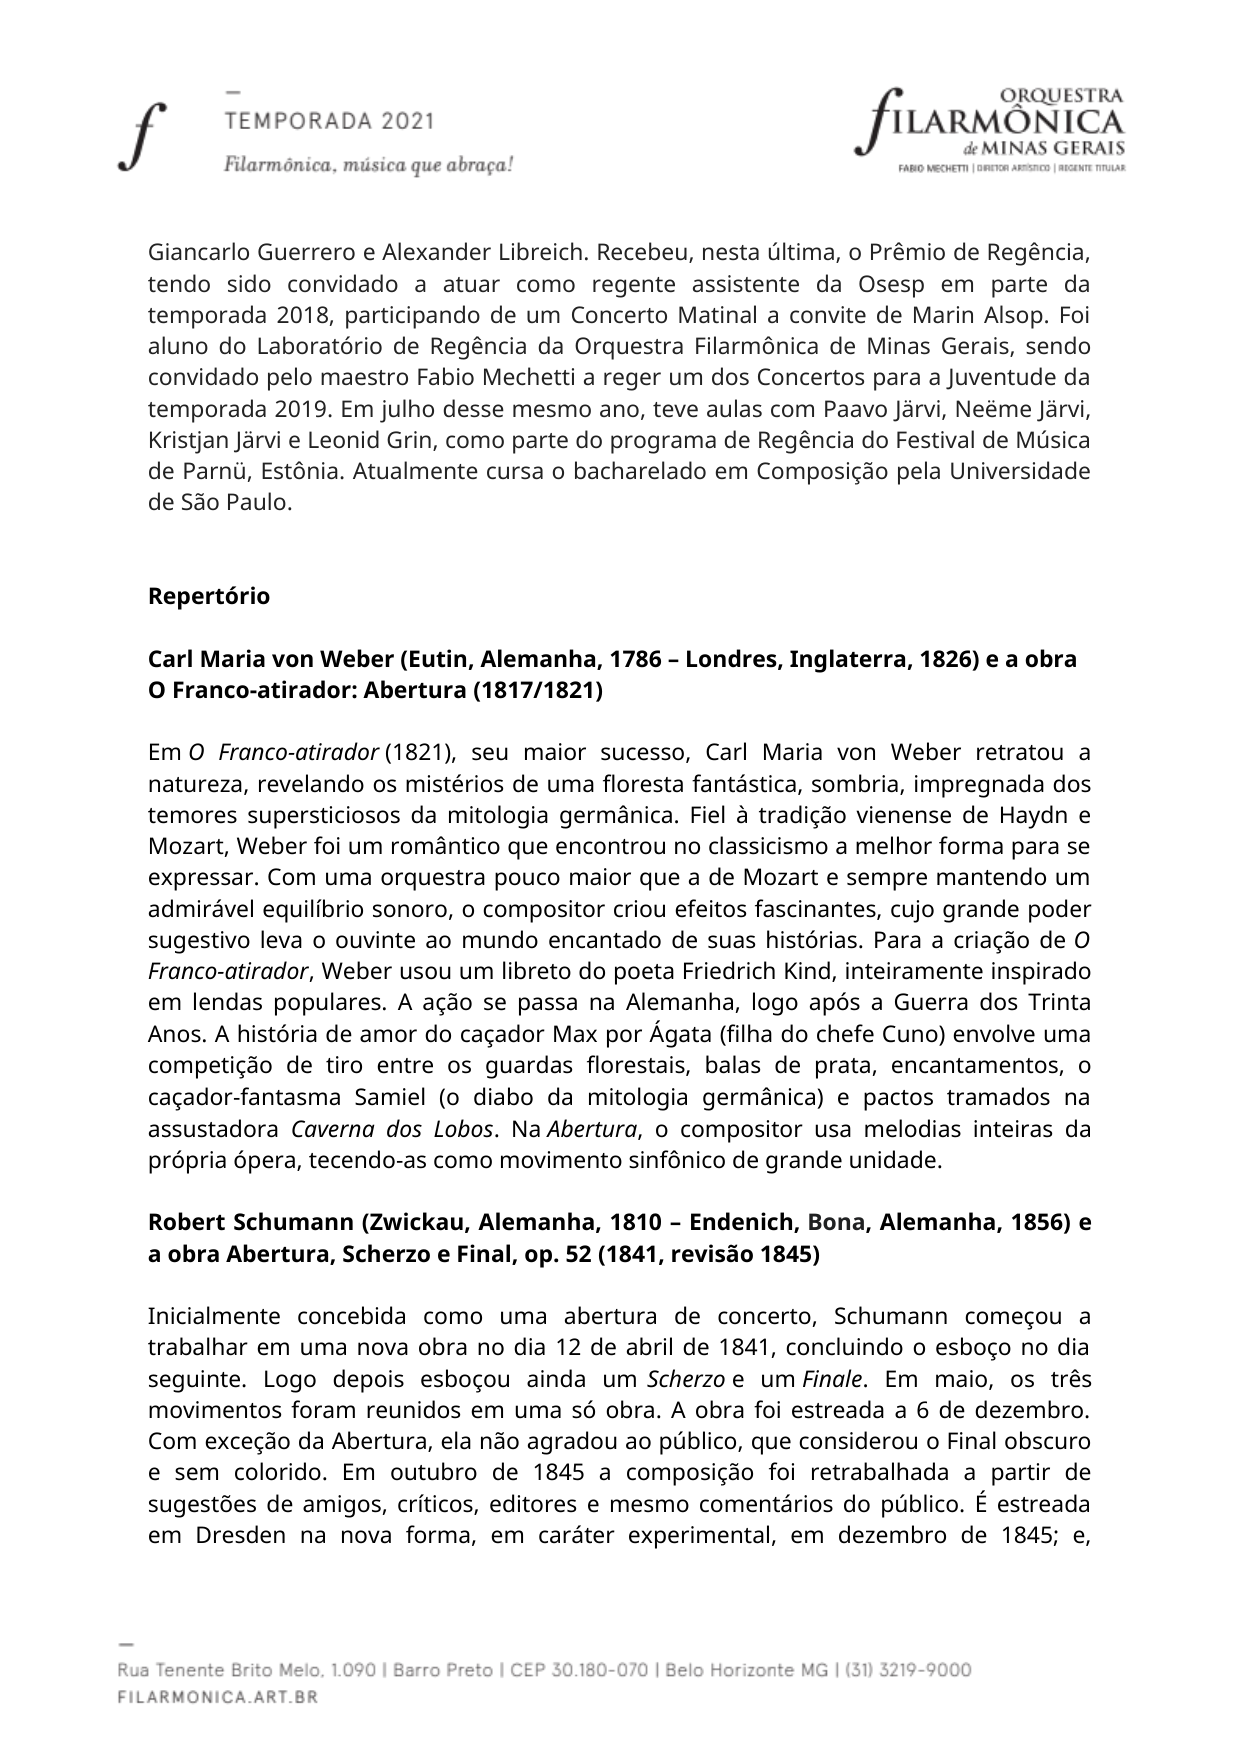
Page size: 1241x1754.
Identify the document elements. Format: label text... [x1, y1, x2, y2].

text Em O Franco-atirador (1821), seu maior sucesso, Carl Maria von Weber retratou a natureza, revelando os mistérios de uma floresta fantástica, sombria, impregnada dos temores supersticiosos da mitologia germânica. Fiel à tradição vienense de Haydn e Mozart, Weber foi um romântico que encontrou no classicismo a melhor forma para se expressar. Com uma orquestra pouco maior que a de Mozart e sempre mantendo um admirável equilíbrio sonoro, o compositor criou efeitos fascinantes, cujo grande poder sugestivo leva o ouvinte ao mundo encantado de suas histórias. Para a criação de O Franco-atirador, Weber usou um libreto do poeta Friedrich Kind, inteiramente inspirado em lendas populares. A ação se passa na Alemanha, logo após a Guerra dos Trinta Anos. A história de amor do caçador Max por Ágata (filha do chefe Cuno) envolve uma competição de tiro entre os guardas florestais, balas de prata, encantamentos, o caçador-fantasma Samiel (o diabo da mitologia germânica) e pactos tramados na assustadora Caverna dos Lobos. Na Abertura, o compositor usa melodias inteiras da própria ópera, tecendo-as como movimento sinfônico de grande unidade. [148, 736, 1092, 1175]
text Repertório [148, 580, 1092, 611]
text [148, 1300, 1092, 1550]
text Carl Maria von Weber (Eutin, Alemanha, 1786 – Londres, Inglaterra, 1826) e a obra O Franco-atirador: Abertura (1817/1821) [148, 642, 1092, 705]
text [148, 236, 1092, 517]
text Robert Schumann (Zwickau, Alemanha, 1810 – Endenich, Bona, Alemanha, 1856) e a obra Abertura, Scherzo e Final, op. 52 (1841, revisão 1845) [148, 1206, 1092, 1269]
